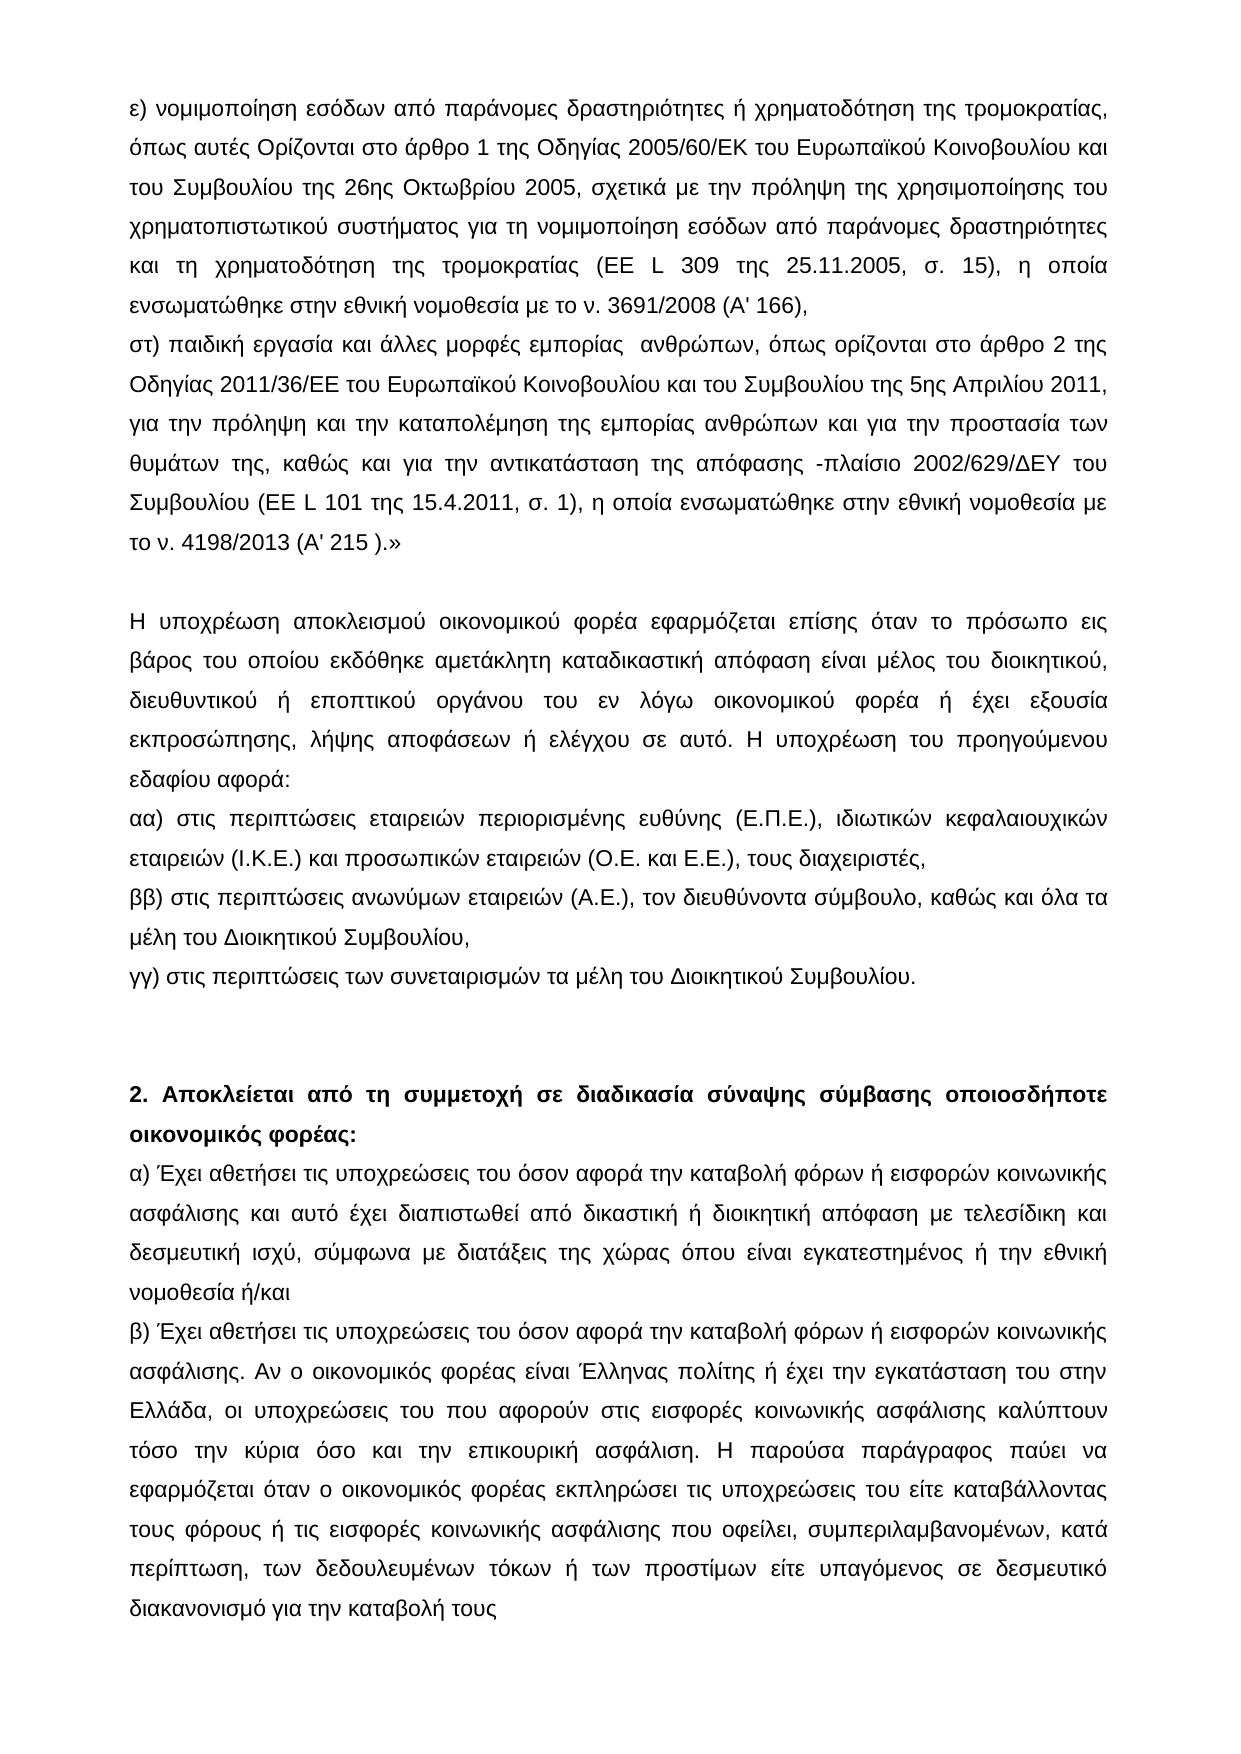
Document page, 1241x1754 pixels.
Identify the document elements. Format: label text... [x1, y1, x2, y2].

text Η υποχρέωση αποκλεισμού οικονομικού φορέα εφαρμόζεται επίσης όταν το πρόσωπο εις βάρος του οποίου εκδόθηκε αμετάκλητη καταδικαστική απόφαση είναι μέλος του διοικητικού, διευθυντικού ή εποπτικού οργάνου του εν λόγω οικονομικού φορέα ή έχει εξουσία εκπροσώπησης, λήψης αποφάσεων ή ελέγχου σε αυτό. Η υποχρέωση του προηγούμενου εδαφίου αφορά: [129, 608, 1109, 792]
text ββ) στις περιπτώσεις ανωνύμων εταιρειών (Α.Ε.), τον διευθύνοντα σύμβουλο, καθώς και όλα τα μέλη του Διοικητικού Συμβουλίου, [129, 884, 1109, 950]
text β) Έχει αθετήσει τις υποχρεώσεις του όσον αφορά την καταβολή φόρων ή εισφορών κοινωνικής ασφάλισης. Αν ο οικονομικός φορέας είναι Έλληνας πολίτης ή έχει την εγκατάσταση του στην Ελλάδα, οι υποχρεώσεις του που αφορούν στις εισφορές κοινωνικής ασφάλισης καλύπτουν τόσο την κύρια όσο και την επικουρική ασφάλιση. Η παρούσα παράγραφος παύει να εφαρμόζεται όταν ο οικονομικός φορέας εκπληρώσει τις υποχρεώσεις του είτε καταβάλλοντας τους φόρους ή τις εισφορές κοινωνικής ασφάλισης που οφείλει, συμπεριλαμβανομένων, κατά περίπτωση, των δεδουλευμένων τόκων ή των προστίμων είτε υπαγόμενος σε δεσμευτικό διακανονισμό για την καταβολή τους [129, 1318, 1109, 1621]
text αα) στις περιπτώσεις εταιρειών περιορισμένης ευθύνης (Ε.Π.Ε.), ιδιωτικών κεφαλαιουχικών εταιρειών (Ι.Κ.Ε.) και προσωπικών εταιρειών (Ο.Ε. και Ε.Ε.), τους διαχειριστές, [129, 805, 1109, 871]
text στ) παιδική εργασία και άλλες μορφές εμπορίας ανθρώπων, όπως ορίζονται στο άρθρο 2 της Οδηγίας 2011/36/ΕΕ του Ευρωπαϊκού Κοινοβουλίου και του Συμβουλίου της 5ης Απριλίου 2011, για την πρόληψη και την καταπολέμηση της εμπορίας ανθρώπων και για την προστασία των θυμάτων της, καθώς και για την αντικατάσταση της απόφασης -πλαίσιο 2002/629/ΔΕΥ του Συμβουλίου (ΕΕ L 101 της 15.4.2011, σ. 1), η οποία ενσωματώθηκε στην εθνική νομοθεσία με το ν. 4198/2013 (Α' 215 ).» [129, 331, 1109, 555]
text 2. Αποκλείεται από τη συμμετοχή σε διαδικασία σύναψης σύμβασης οποιοσδήποτε οικονομικός φορέας: [129, 1081, 1109, 1147]
text ε) νομιμοποίηση εσόδων από παράνομες δραστηριότητες ή χρηματοδότηση της τρομοκρατίας, όπως αυτές Ορίζονται στο άρθρο 1 της Οδηγίας 2005/60/ΕΚ του Ευρωπαϊκού Κοινοβουλίου και του Συμβουλίου της 26ης Οκτωβρίου 2005, σχετικά με την πρόληψη της χρησιμοποίησης του χρηματοπιστωτικού συστήματος για τη νομιμοποίηση εσόδων από παράνομες δραστηριότητες και τη χρηματοδότηση της τρομοκρατίας (ΕΕ L 309 της 25.11.2005, σ. 15), η οποία ενσωματώθηκε στην εθνική νομοθεσία με το ν. 3691/2008 (Α' 166), [129, 94, 1109, 318]
text α) Έχει αθετήσει τις υποχρεώσεις του όσον αφορά την καταβολή φόρων ή εισφορών κοινωνικής ασφάλισης και αυτό έχει διαπιστωθεί από δικαστική ή διοικητική απόφαση με τελεσίδικη και δεσμευτική ισχύ, σύμφωνα με διατάξεις της χώρας όπου είναι εγκατεστημένος ή την εθνική νομοθεσία ή/και [129, 1160, 1109, 1305]
text γγ) στις περιπτώσεις των συνεταιρισμών τα μέλη του Διοικητικού Συμβουλίου. [129, 963, 1109, 989]
